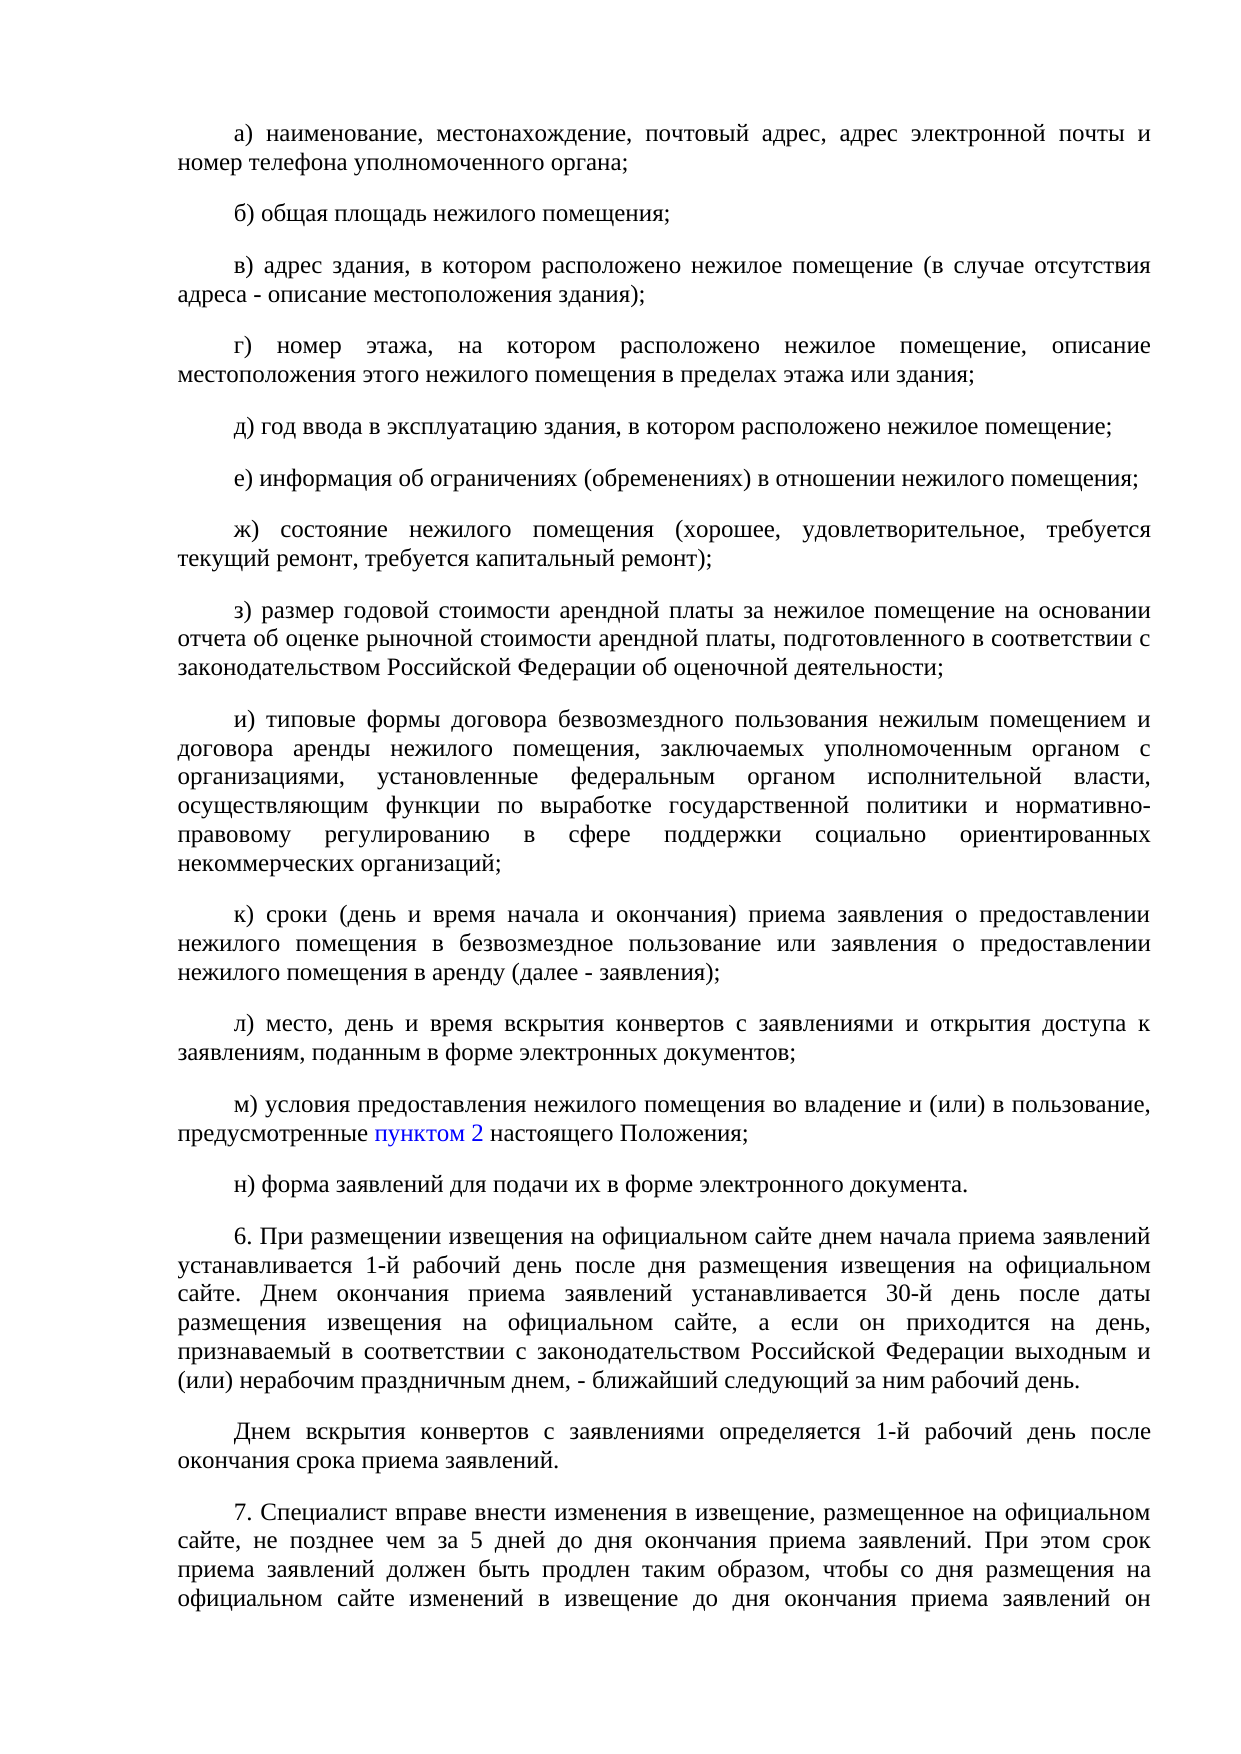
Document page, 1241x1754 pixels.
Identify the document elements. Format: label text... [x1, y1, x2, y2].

text г) номер этажа, на котором расположено нежилое помещение, описание местоположения этого нежилого помещения в пределах этажа или здания; [177, 331, 1152, 388]
text л) место, день и время вскрытия конвертов с заявлениями и открытия доступа к заявлениям, поданным в форме электронных документов; [177, 1008, 1152, 1066]
text н) форма заявлений для подачи их в форме электронного документа. [177, 1169, 1152, 1198]
text ж) состояние нежилого помещения (хорошее, удовлетворительное, требуется текущий ремонт, требуется капитальный ремонт); [177, 514, 1152, 572]
text и) типовые формы договора безвозмездного пользования нежилым помещением и договора аренды нежилого помещения, заключаемых уполномоченным органом с организациями, установленные федеральным органом исполнительной власти, осуществляющим функции по выработке государственной политики и нормативно-правовому регулированию в сфере поддержки социально ориентированных некоммерческих организаций; [177, 704, 1152, 876]
text д) год ввода в эксплуатацию здания, в котором расположено нежилое помещение; [177, 411, 1152, 440]
text в) адрес здания, в котором расположено нежилое помещение (в случае отсутствия адреса - описание местоположения здания); [177, 250, 1152, 308]
text а) наименование, местонахождение, почтовый адрес, адрес электронной почты и номер телефона уполномоченного органа; [177, 118, 1152, 176]
text Днем вскрытия конвертов с заявлениями определяется 1-й рабочий день после окончания срока приема заявлений. [177, 1416, 1152, 1474]
text к) сроки (день и время начала и окончания) приема заявления о предоставлении нежилого помещения в безвозмездное пользование или заявления о предоставлении нежилого помещения в аренду (далее - заявления); [177, 899, 1152, 986]
text е) информация об ограничениях (обременениях) в отношении нежилого помещения; [177, 463, 1152, 491]
text м) условия предоставления нежилого помещения во владение и (или) в пользование, предусмотренные пунктом 2 настоящего Положения; [177, 1089, 1152, 1146]
text 6. При размещении извещения на официальном сайте днем начала приема заявлений устанавливается 1-й рабочий день после дня размещения извещения на официальном сайте. Днем окончания приема заявлений устанавливается 30-й день после даты размещения извещения на официальном сайте, а если он приходится на день, признаваемый в соответствии с законодательством Российской Федерации выходным и (или) нерабочим праздничным днем, - ближайший следующий за ним рабочий день. [177, 1221, 1152, 1393]
text б) общая площадь нежилого помещения; [177, 198, 1152, 227]
text з) размер годовой стоимости арендной платы за нежилое помещение на основании отчета об оценке рыночной стоимости арендной платы, подготовленного в соответствии с законодательством Российской Федерации об оценочной деятельности; [177, 595, 1152, 681]
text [177, 1497, 1152, 1612]
